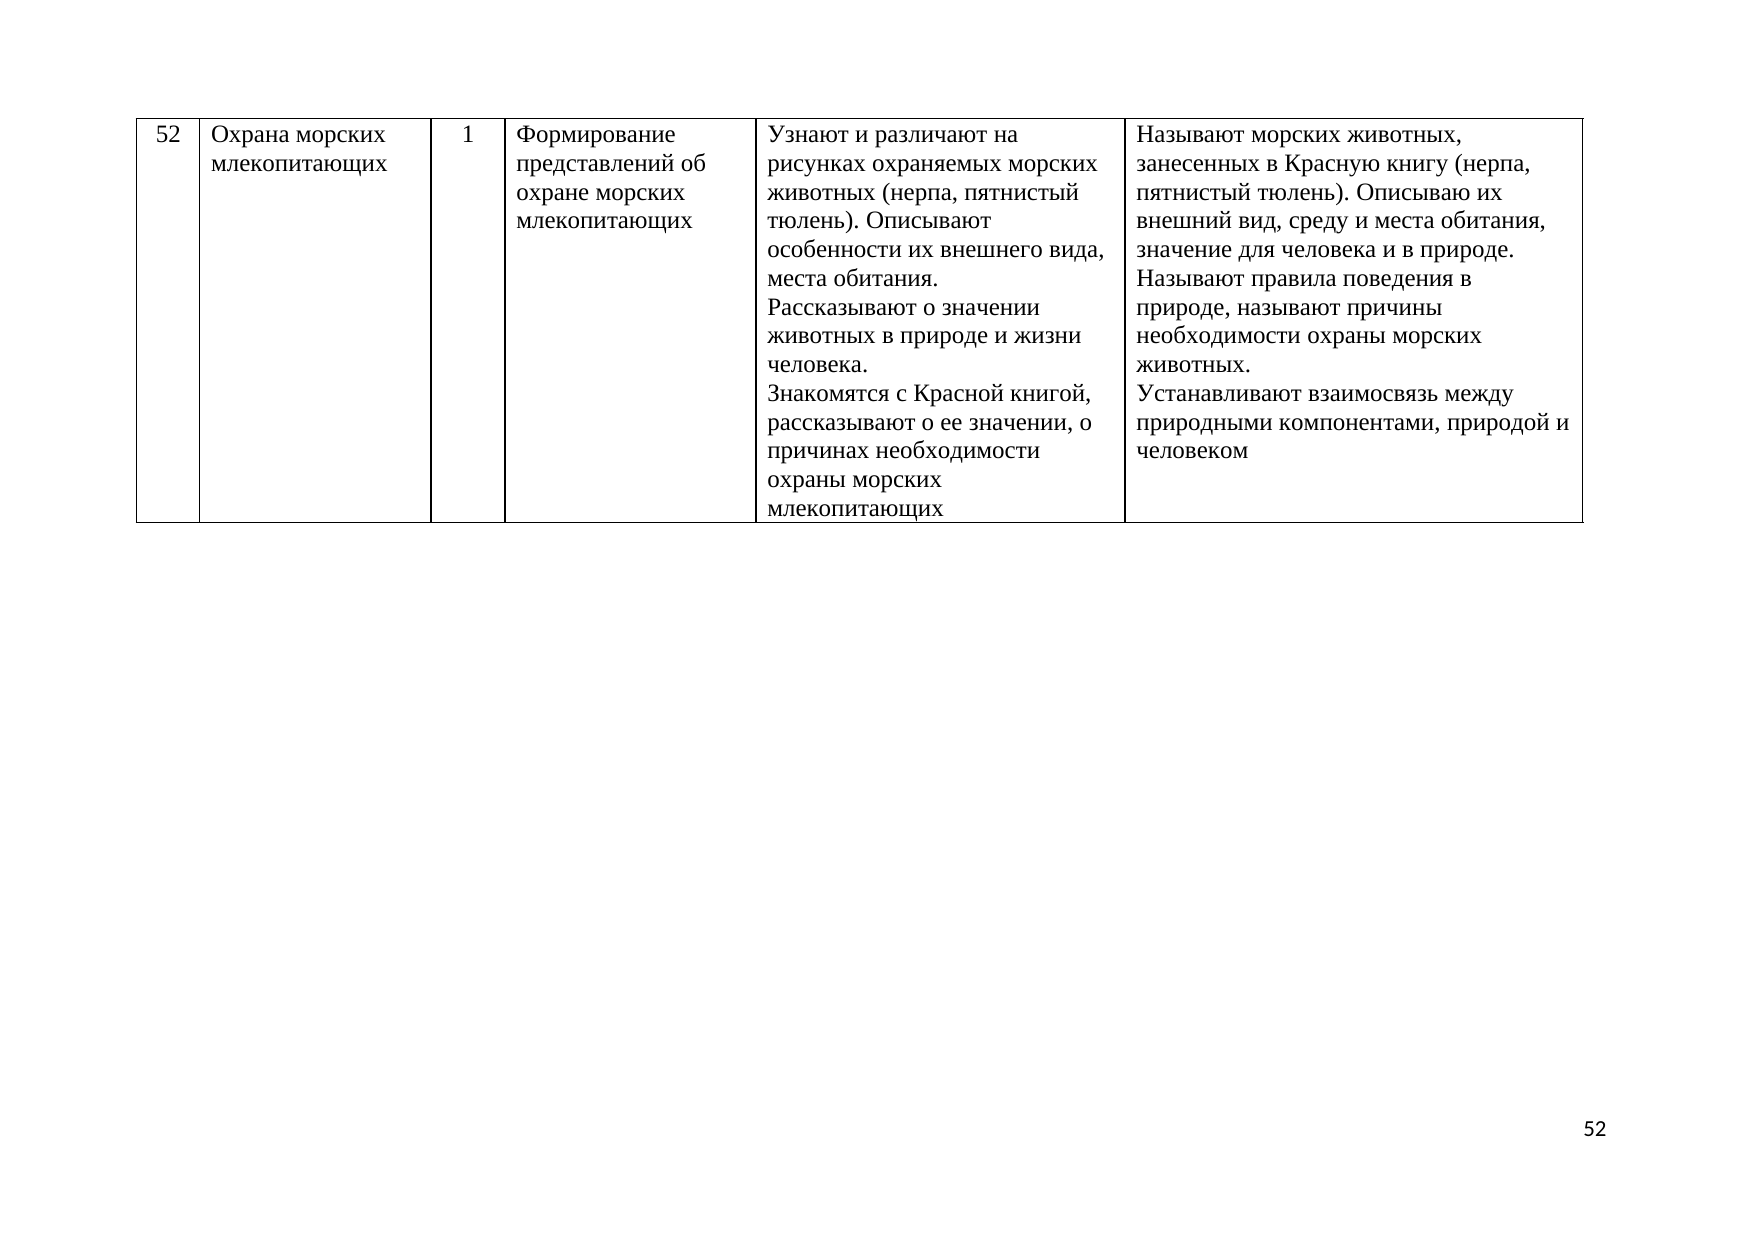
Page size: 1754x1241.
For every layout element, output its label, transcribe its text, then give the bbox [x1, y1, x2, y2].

table_cell 52 [137, 119, 199, 522]
table_cell Формирование представлений об охране морских млекопитающих [506, 119, 755, 522]
table_cell Охрана морских млекопитающих [200, 119, 430, 522]
table_cell 1 [432, 119, 504, 522]
table_cell Называют морских животных, занесенных в Красную книгу (нерпа, пятнистый тюлень). Описываю их внешний вид, среду и места обитания, значение для человека и в природе. Называют правила поведения в природе, называют причины необходимости охраны морских животных. Устанавливают взаимосвязь между природными компонентами, природой и человеком [1126, 119, 1582, 522]
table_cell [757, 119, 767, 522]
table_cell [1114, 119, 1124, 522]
